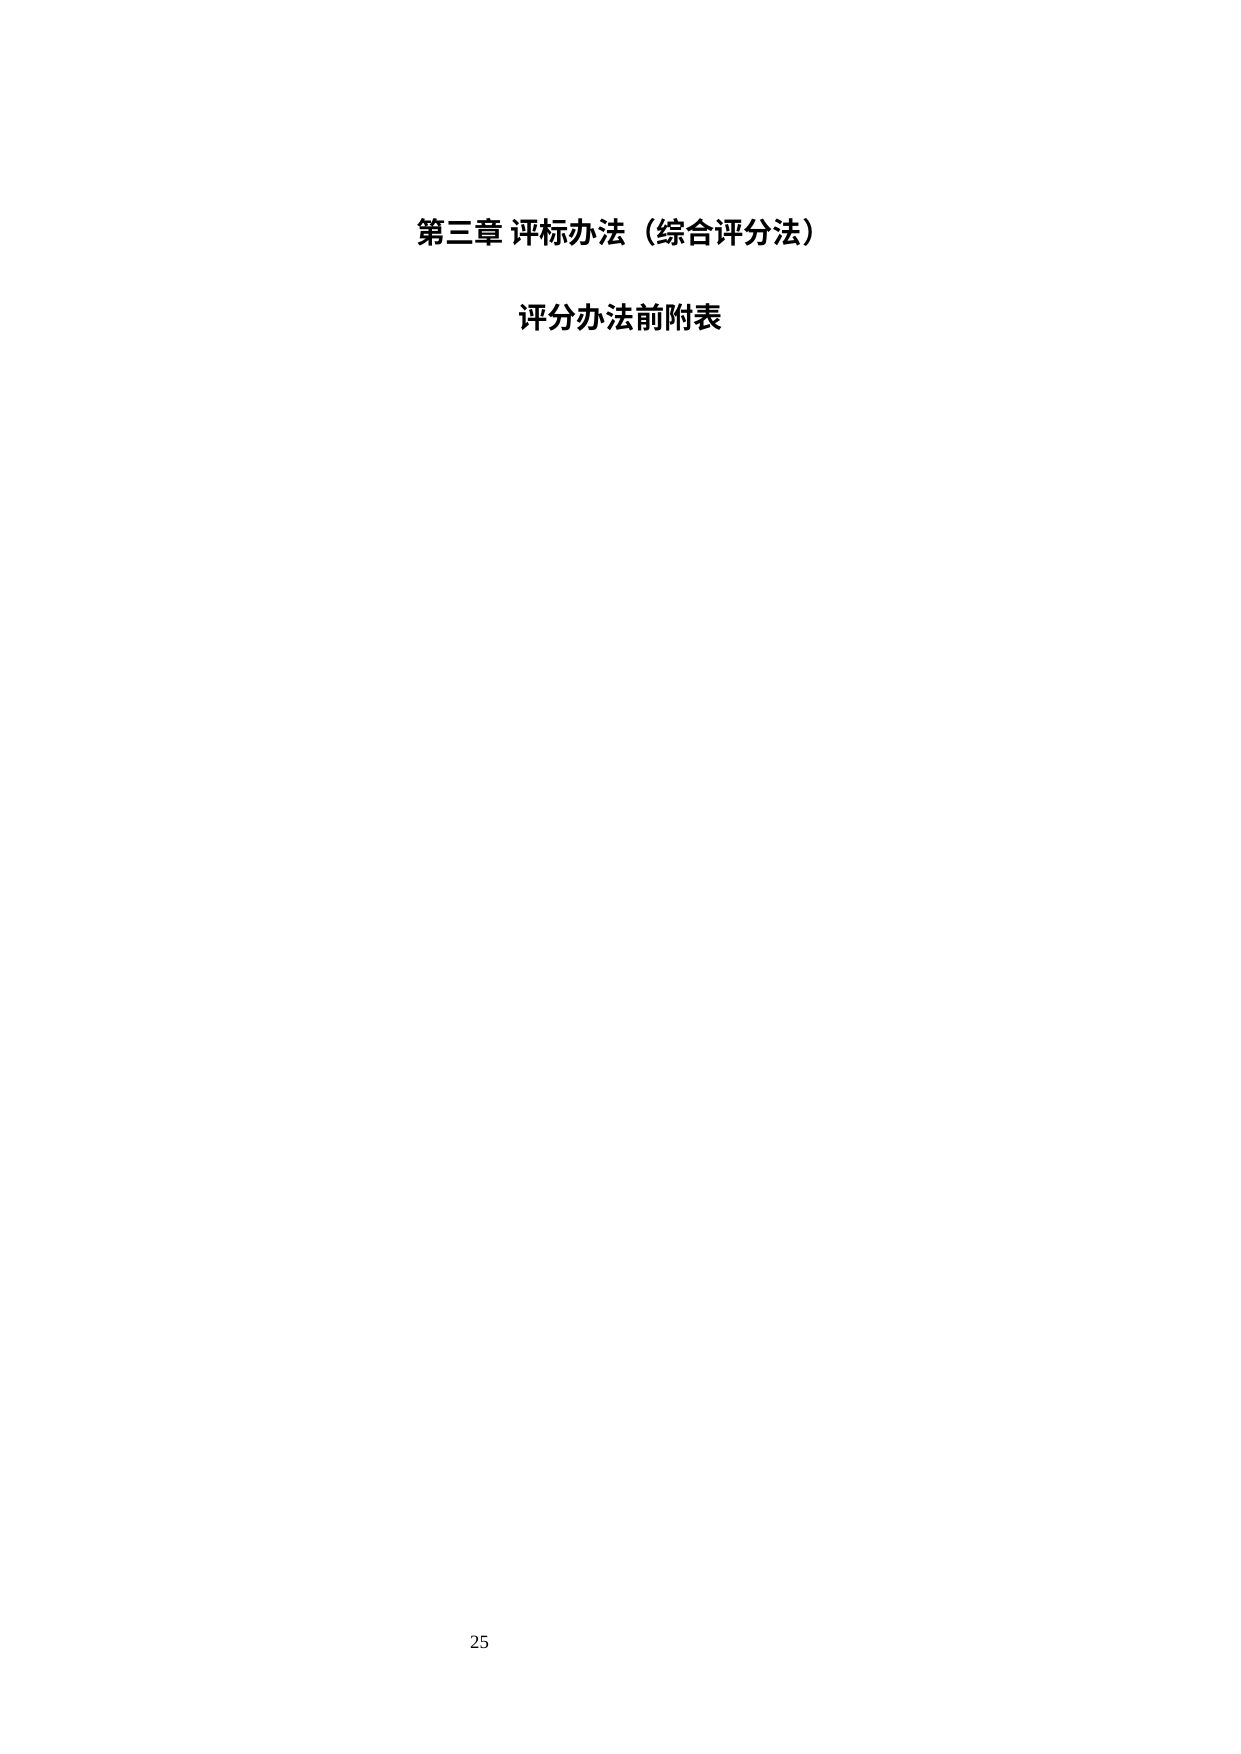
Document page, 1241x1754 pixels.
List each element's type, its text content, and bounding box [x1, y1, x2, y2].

text 评分办法前附表 [112, 277, 1128, 356]
title 评标办法（综合评分法） [112, 191, 1134, 270]
